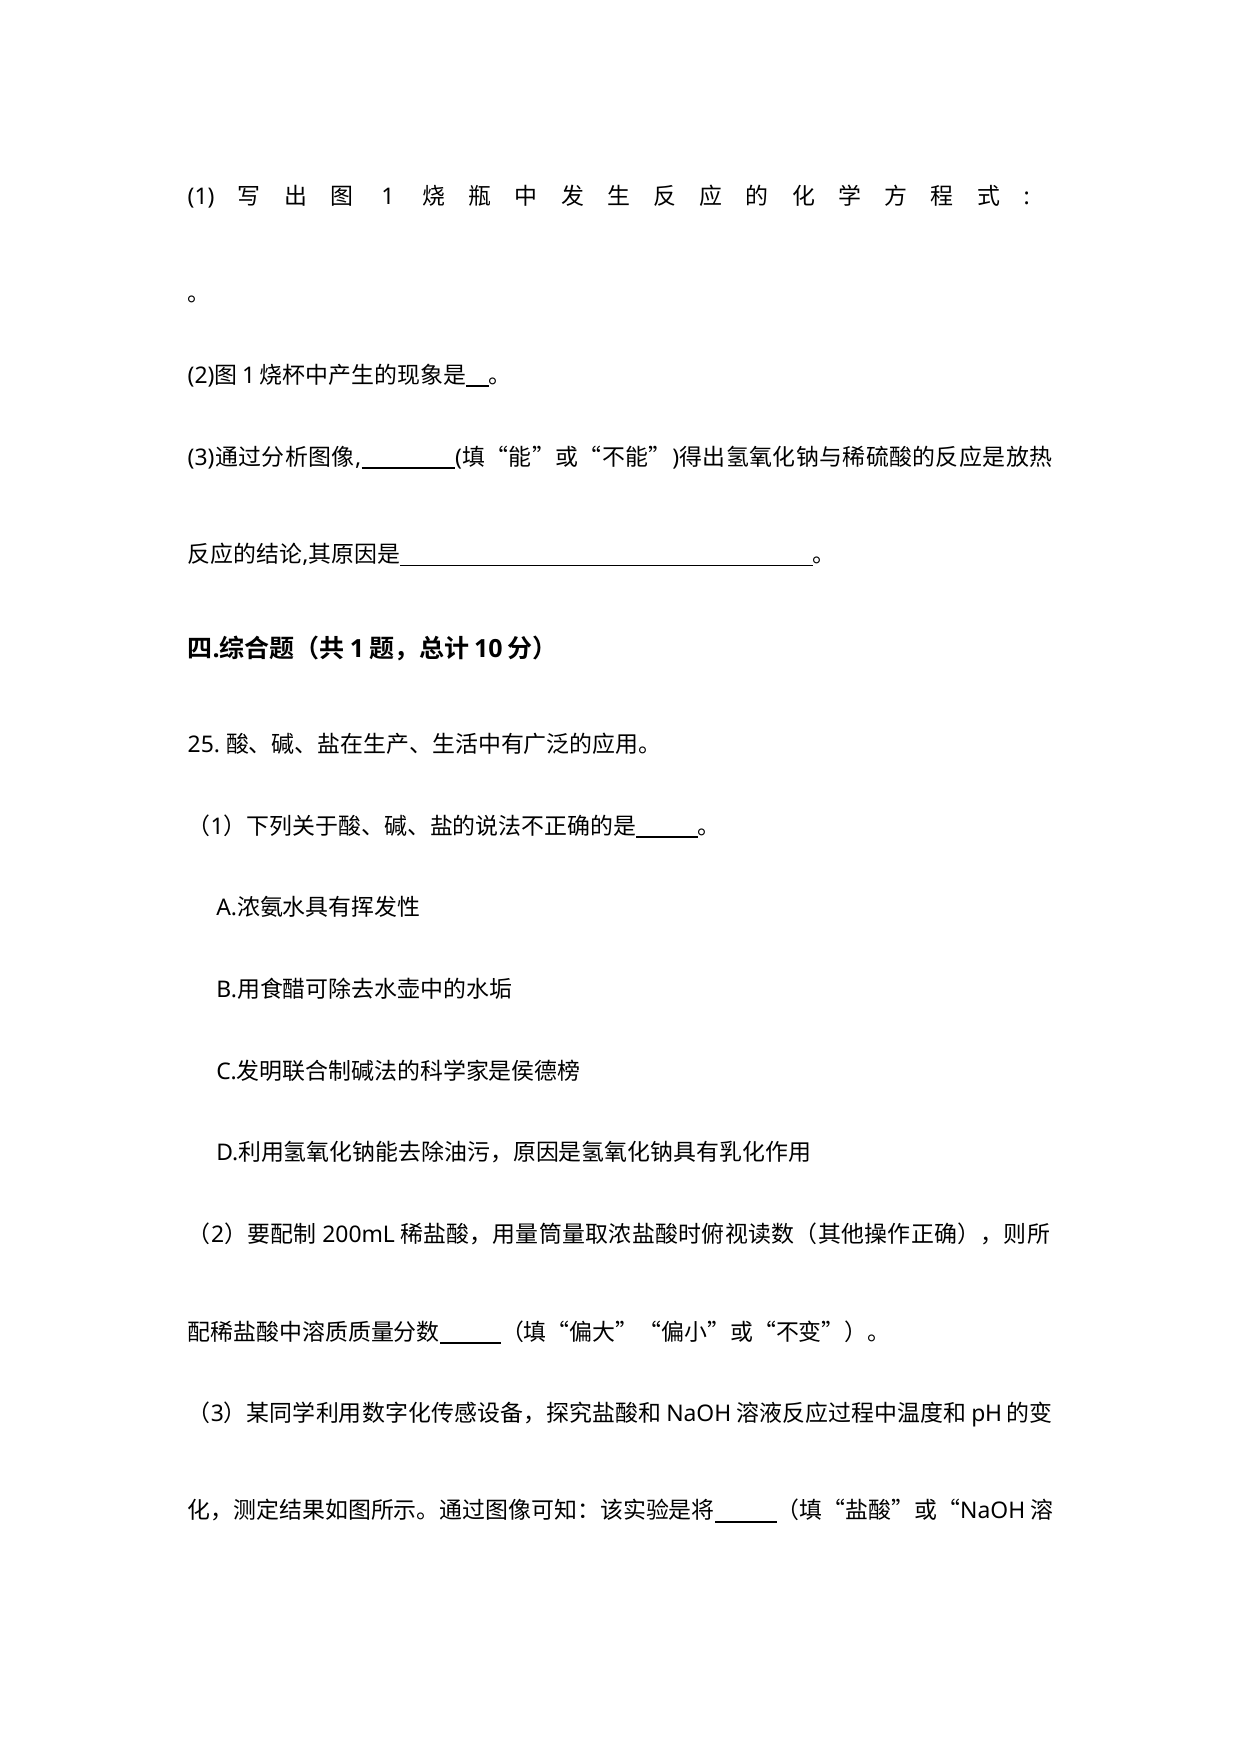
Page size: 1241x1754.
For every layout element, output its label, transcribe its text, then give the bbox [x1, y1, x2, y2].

text A.浓氨水具有挥发性 [216, 873, 1053, 938]
text (2)图1烧杯中产生的现象是 。 [187, 341, 1053, 406]
text B.用食醋可除去水壶中的水垢 [216, 955, 1053, 1020]
text （1）下列关于酸、碱、盐的说法不正确的是 。 [187, 792, 1053, 857]
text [187, 1379, 1053, 1542]
text 25. 酸、碱、盐在生产、生活中有广泛的应用。 [187, 710, 1053, 775]
text （2）要配制200mL稀盐酸，用量筒量取浓盐酸时俯视读数（其他操作正确），则所配稀盐酸中溶质质量分数 （填“偏大”“偏小”或“不变”）。 [187, 1200, 1053, 1362]
text 四.综合题（共1题，总计10分） [187, 614, 1053, 679]
text (1)写出图1烧瓶中发生反应的化学方程式: 。 [187, 162, 1053, 324]
text C.发明联合制碱法的科学家是侯德榜 [216, 1037, 1053, 1102]
text (3)通过分析图像, (填“能”或“不能”)得出氢氧化钠与稀硫酸的反应是放热反应的结论,其原因是 。 [187, 423, 1053, 585]
text D.利用氢氧化钠能去除油污，原因是氢氧化钠具有乳化作用 [216, 1118, 1053, 1183]
